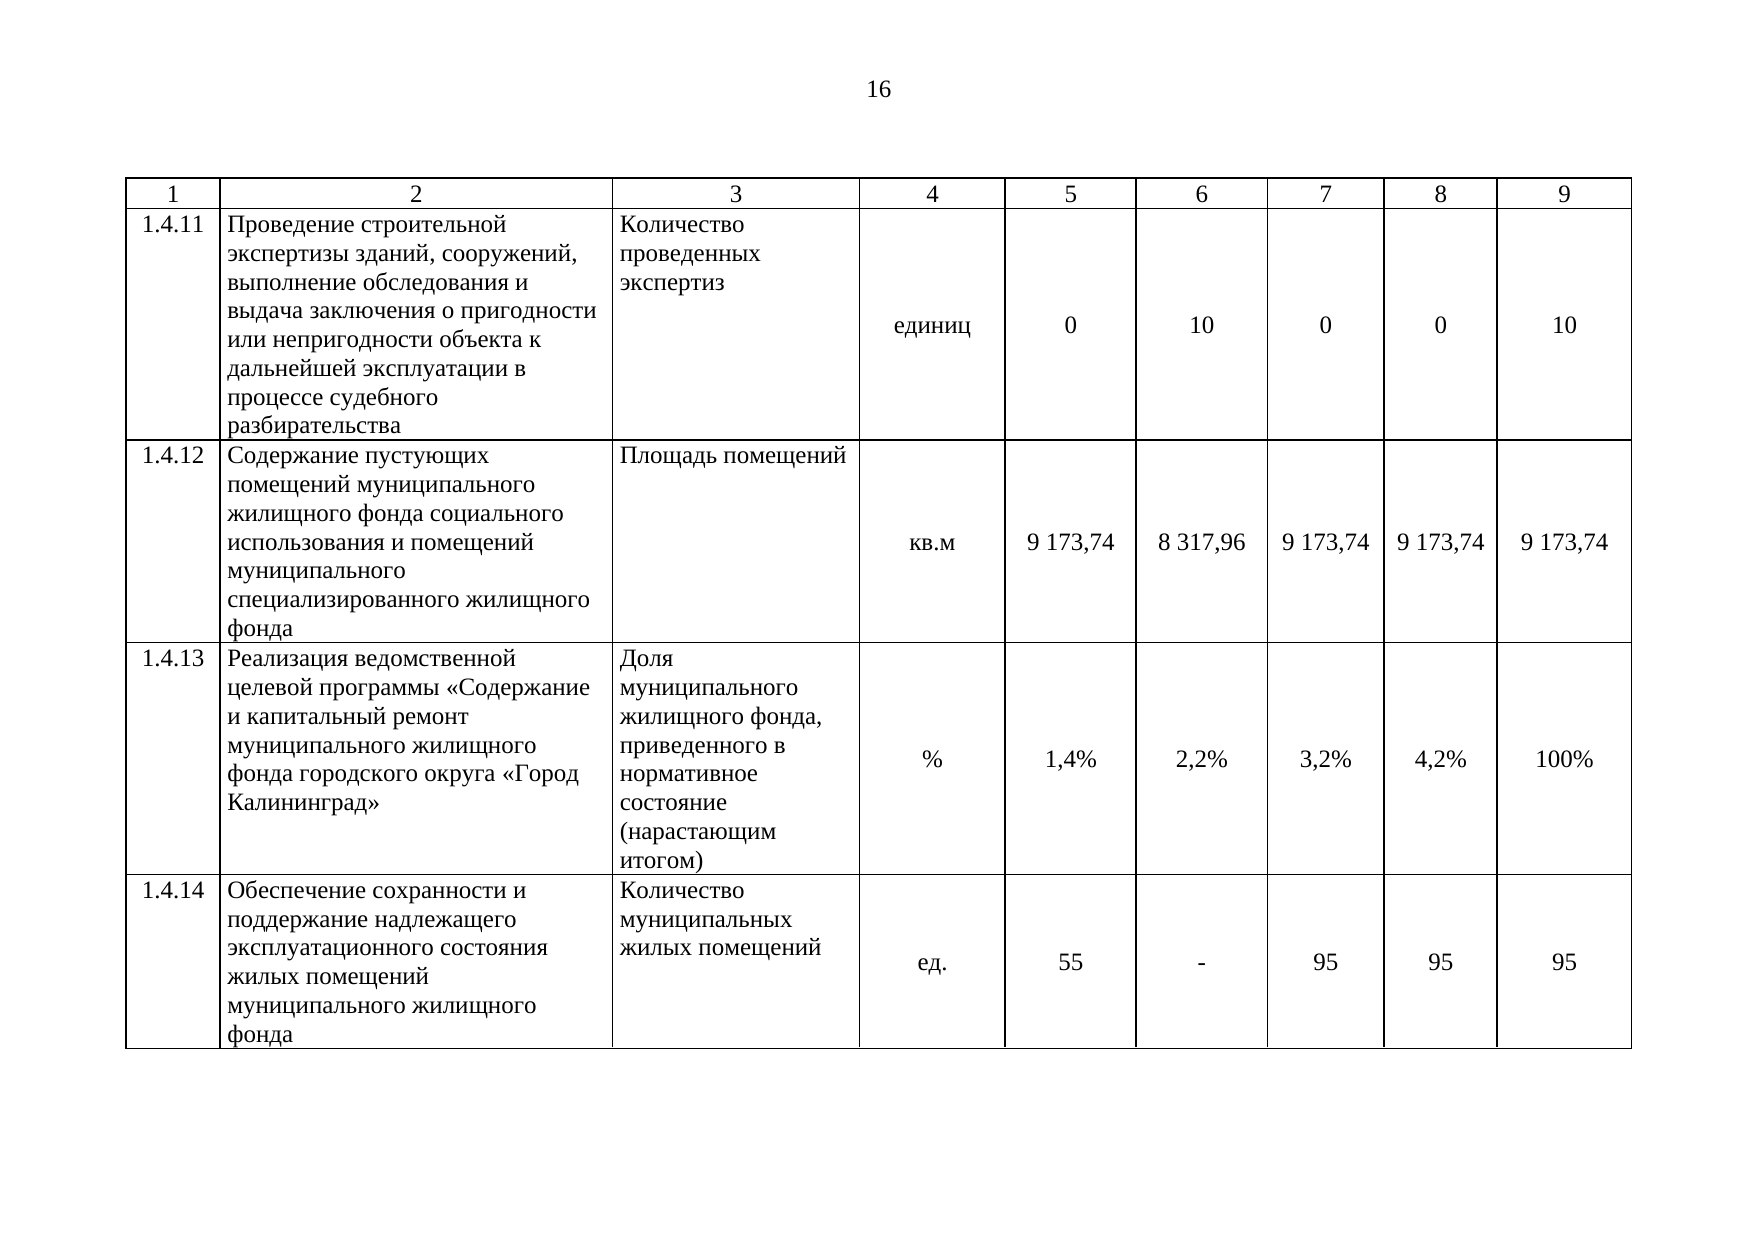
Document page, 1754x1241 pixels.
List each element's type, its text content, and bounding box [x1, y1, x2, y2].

table_cell 3,2% [1268, 643, 1383, 873]
table_cell 0 [1268, 209, 1383, 439]
table_cell 1.4.14 [127, 875, 219, 1047]
table_cell Обеспечение сохранности и поддержание надлежащего эксплуатационного состояния жилых помещений муниципального жилищного фонда [221, 875, 612, 1047]
table_cell 10 [1498, 209, 1631, 439]
table_cell 2,2% [1137, 643, 1267, 873]
table_header 4 [860, 179, 1004, 207]
table_cell Площадь помещений [613, 441, 859, 642]
table_header 1 [127, 179, 219, 207]
table_cell 1.4.13 [127, 643, 219, 873]
table_header 2 [221, 179, 612, 207]
table_cell 8 317,96 [1137, 441, 1267, 642]
table_cell 9 173,74 [1006, 441, 1135, 642]
table_cell 55 [1006, 875, 1135, 1047]
table_cell Содержание пустующих помещений муниципального жилищного фонда социального использования и помещений муниципального специализированного жилищного фонда [221, 441, 612, 642]
table_header 5 [1006, 179, 1135, 207]
table_cell 9 173,74 [1268, 441, 1383, 642]
table_header 7 [1268, 179, 1383, 207]
table_cell 1.4.11 [127, 209, 219, 439]
table_cell ед. [860, 875, 1004, 1047]
table_cell 95 [1268, 875, 1383, 1047]
table_cell Реализация ведомственной целевой программы «Содержание и капитальный ремонт муниципального жилищного фонда городского округа «Город Калининград» [221, 643, 612, 873]
table_cell - [1137, 875, 1267, 1047]
table_cell 1.4.12 [127, 441, 219, 642]
table_header 8 [1385, 179, 1496, 207]
table_cell 95 [1498, 875, 1631, 1047]
table_cell 9 173,74 [1385, 441, 1496, 642]
table_cell 9 173,74 [1498, 441, 1631, 642]
table_header 6 [1137, 179, 1267, 207]
table_cell единиц [860, 209, 1004, 439]
table_cell 10 [1137, 209, 1267, 439]
table_cell Количество проведенных экспертиз [613, 209, 859, 439]
table_cell 100% [1498, 643, 1631, 873]
table_cell Доля муниципального жилищного фонда, приведенного в нормативное состояние (нарастающим итогом) [613, 643, 859, 873]
table_cell % [860, 643, 1004, 873]
table_header 9 [1498, 179, 1631, 207]
table_cell Проведение строительной экспертизы зданий, сооружений, выполнение обследования и выдача заключения о пригодности или непригодности объекта к дальнейшей эксплуатации в процессе судебного разбирательства [221, 209, 612, 439]
table_cell 4,2% [1385, 643, 1496, 873]
table_cell 1,4% [1006, 643, 1135, 873]
table_cell 95 [1385, 875, 1496, 1047]
table_header 3 [613, 179, 859, 207]
table_cell 0 [1006, 209, 1135, 439]
table_cell кв.м [860, 441, 1004, 642]
table_cell 0 [1385, 209, 1496, 439]
table_cell Количество муниципальных жилых помещений [613, 875, 859, 1047]
